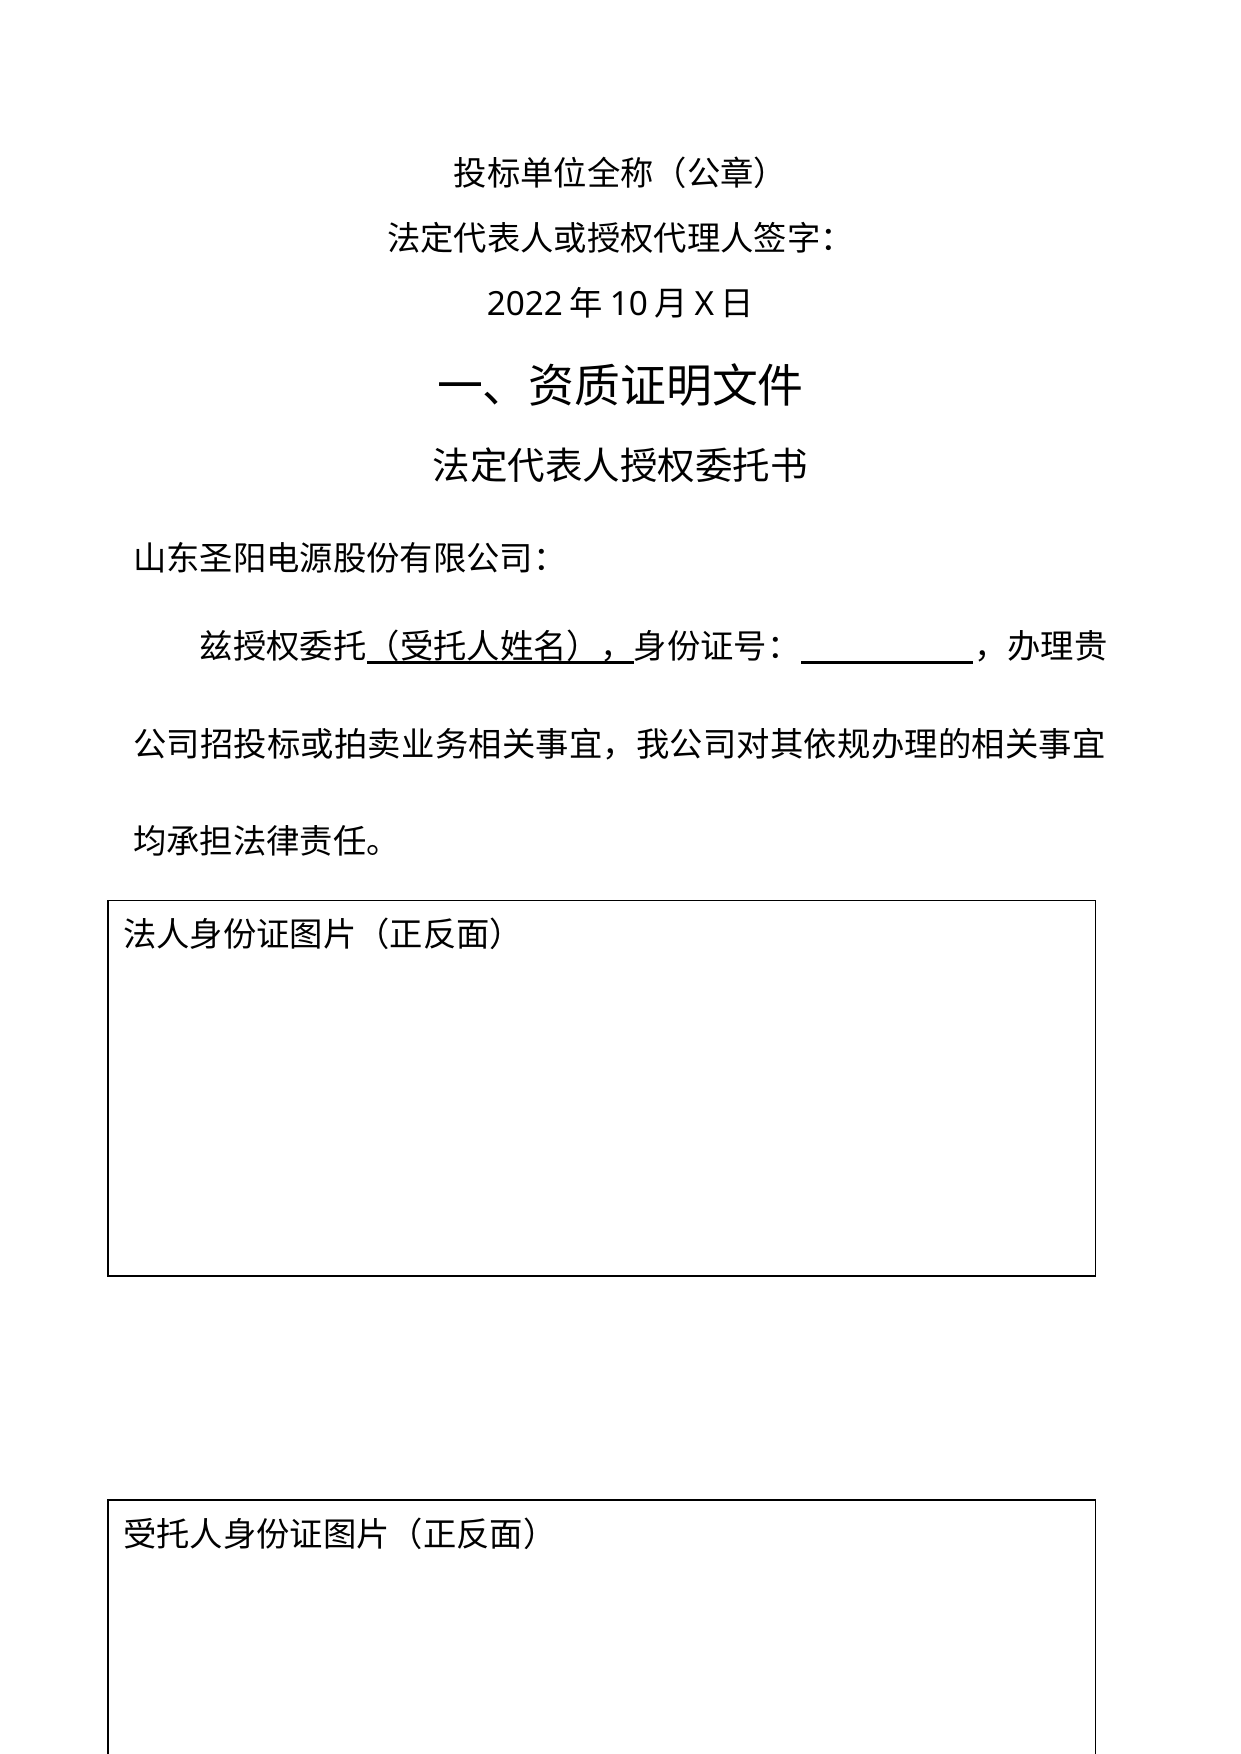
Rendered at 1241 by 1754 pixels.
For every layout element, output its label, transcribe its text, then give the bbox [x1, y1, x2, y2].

text 法定代表人或授权代理人签字： [133, 203, 1107, 268]
text 投标单位全称（公章） [133, 138, 1107, 203]
text 法定代表人授权委托书 [133, 431, 1107, 496]
text 山东圣阳电源股份有限公司： [133, 523, 1107, 588]
text 2022年10月X日 [133, 268, 1107, 333]
text 一、资质证明文件 [133, 333, 1107, 431]
text 兹授权委托（受托人姓名），身份证号： ，办理贵公司招投标或拍卖业务相关事宜，我公司对其依规办理的相关事宜均承担法律责任。 [133, 612, 1107, 872]
